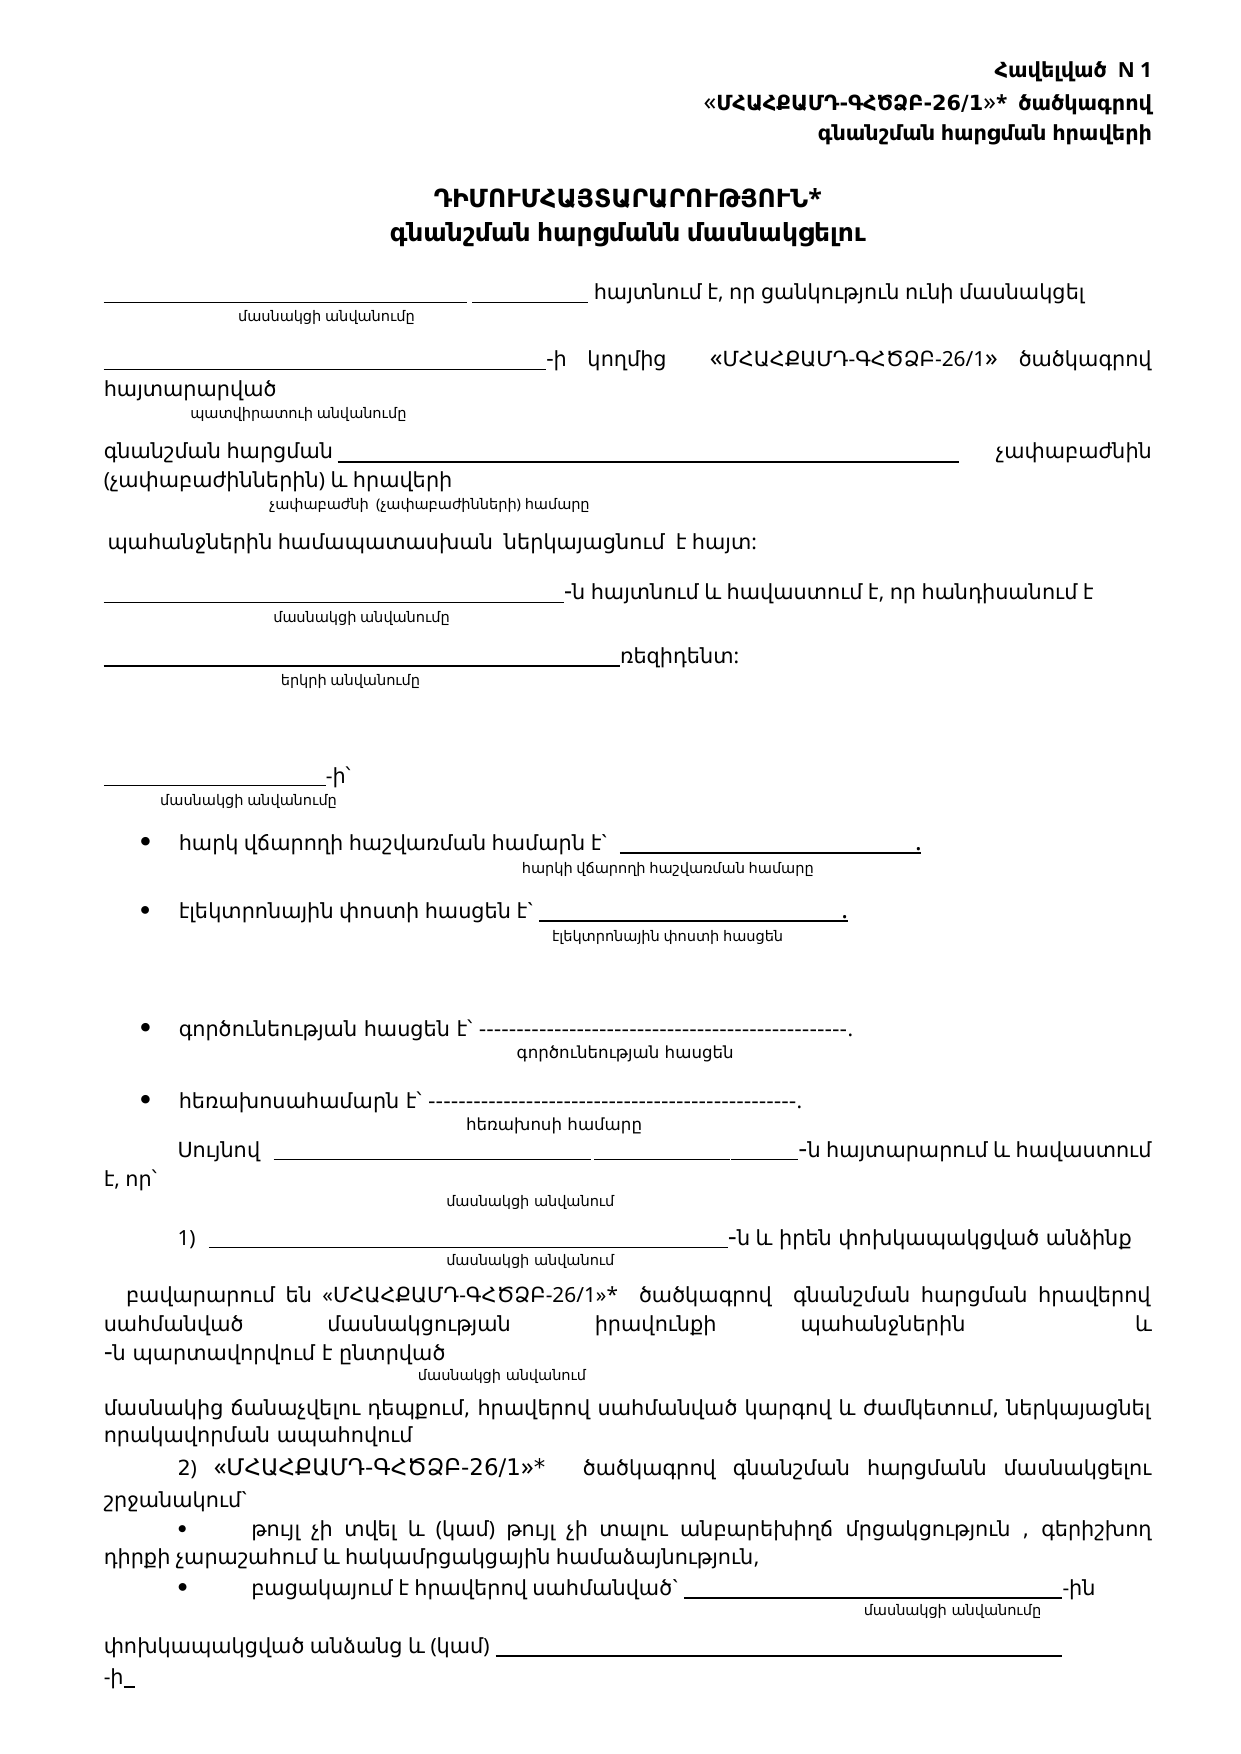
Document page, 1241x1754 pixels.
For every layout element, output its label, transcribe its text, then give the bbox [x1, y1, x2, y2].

list հեռախոսահամարն է՝ -------------------------------------------------. [141, 1086, 1152, 1115]
text 1) -ն և իրեն փոխկապակցված անձինք [103, 1222, 1152, 1251]
text -ի՝ [103, 761, 1152, 789]
text մասնակցի անվանում [103, 1193, 1152, 1222]
text ռեզիդենտ: [103, 641, 1152, 669]
text մասնակից ճանաչվելու դեպքում, հրավերով սահմանված կարգով և ժամկետում, ներկայացնել որակավորման ապահովում [103, 1396, 1152, 1449]
text մասնակցի անվանումը [103, 789, 1152, 823]
text հարկի վճարողի հաշվառման համարը [103, 857, 1152, 891]
text Հավելված N 1 [103, 56, 1152, 84]
text մասնակցի անվանումը [103, 1602, 1152, 1631]
text -ի կողմից «ՄՀԱՀՔԱՄԴ-ԳՀԾՁԲ-26/1» ծածկագրով հայտարարված [103, 340, 1152, 402]
list էլեկտրոնային փոստի հասցեն է` . [141, 891, 1152, 925]
text մասնակցի անվանում [103, 1367, 1152, 1396]
list թույլ չի տվել և (կամ) թույլ չի տալու անբարեխիղճ մրցակցություն , գերիշխող դիրքի չարաշահում և հակամրցակցային համաձայնություն, [103, 1514, 1152, 1571]
text էլեկտրոնային փոստի հասցեն [103, 925, 1152, 959]
text բավարարում են «ՄՀԱՀՔԱՄԴ-ԳՀԾՁԲ-26/1»* ծածկագրով գնանշման հարցման հրավերով սահմանված մասնակցության իրավունքի պահանջներին և -ն պարտավորվում է ընտրված [103, 1281, 1152, 1367]
text գնանշման հարցման հրավերի [103, 118, 1152, 146]
list բացակայում է հրավերով սահմանված` -ին [103, 1571, 1152, 1602]
text Սույնով -ն հայտարարում և հավաստում է, որ՝ [103, 1134, 1152, 1193]
text գործունեության հասցեն [103, 1043, 1152, 1062]
subtitle գնանշման հարցմանն մասնակցելու [103, 214, 1152, 249]
text ԴԻՄՈՒՄՀԱՅՏԱՐԱՐՈՒԹՅՈՒՆ* [103, 181, 1152, 214]
text չափաբաժնի (չափաբաժինների) համարը [103, 493, 1152, 527]
text 2) «ՄՀԱՀՔԱՄԴ-ԳՀԾՁԲ-26/1»* ծածկագրով գնանշման հարցմանն մասնակցելու շրջանակում` [103, 1449, 1152, 1514]
list գործունեության հասցեն է՝ -------------------------------------------------. [141, 1014, 1152, 1043]
text երկրի անվանումը [103, 669, 1152, 703]
text փոխկապակցված անձանց և (կամ) -ի [103, 1631, 1152, 1691]
text հայտնում է, որ ցանկություն ունի մասնակցել [103, 277, 1152, 306]
text պահանջներին համապատասխան ներկայացնում է հայտ: [103, 527, 1152, 556]
text «ՄՀԱՀՔԱՄԴ-ԳՀԾՁԲ-26/1»* ծածկագրով [103, 84, 1152, 118]
text պատվիրատուի անվանումը [103, 402, 1152, 436]
text մասնակցի անվանում [103, 1251, 1152, 1281]
text -ն հայտնում և հավաստում է, որ հանդիսանում է [103, 573, 1152, 607]
list հարկ վճարողի հաշվառման համարն է` . [141, 823, 1152, 857]
text գնանշման հարցման չափաբաժնին (չափաբաժիններին) և հրավերի [103, 436, 1152, 493]
text հեռախոսի համարը [103, 1115, 1152, 1134]
text մասնակցի անվանումը [103, 607, 1152, 641]
text մասնակցի անվանումը [103, 306, 1152, 340]
